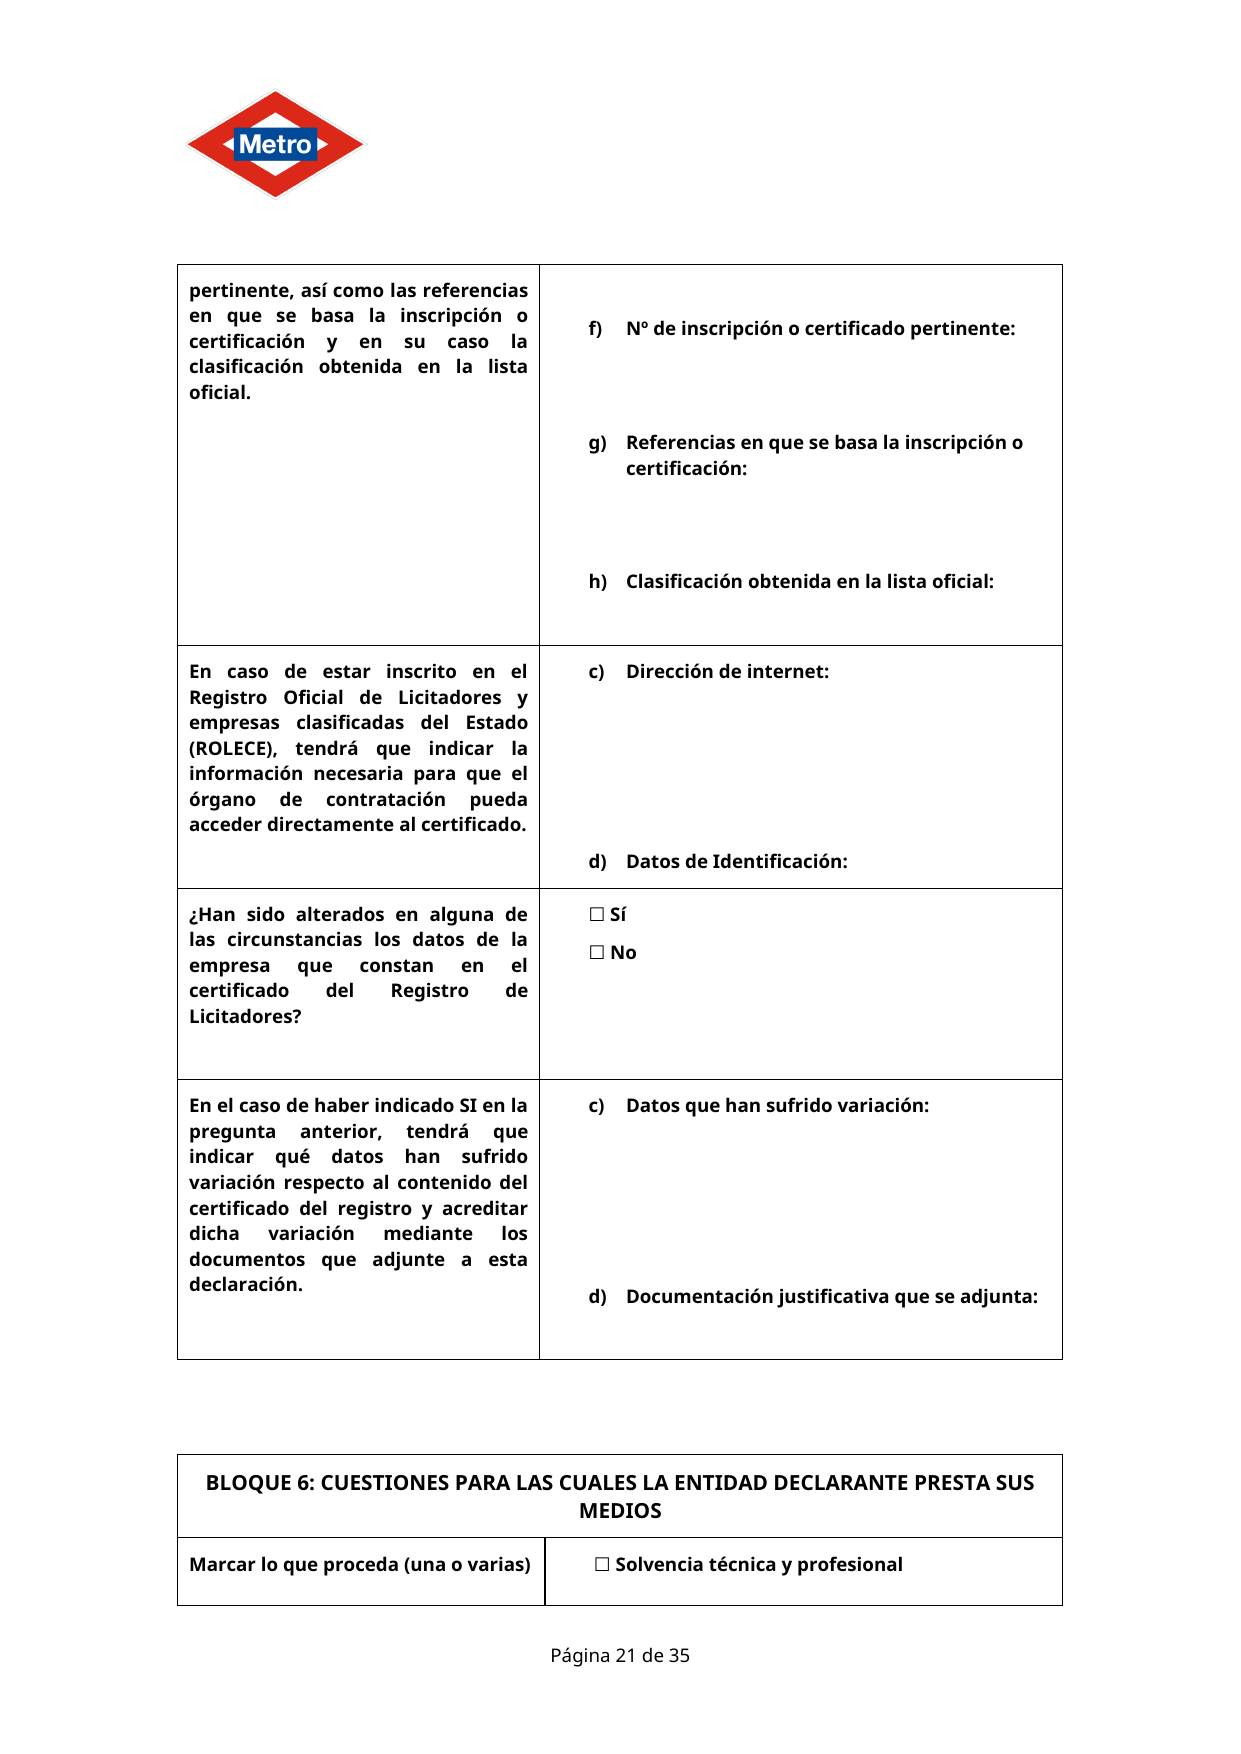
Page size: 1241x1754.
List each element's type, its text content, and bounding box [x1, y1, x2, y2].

table_cell En el caso de haber indicado SI en la pregunta anterior, tendrá que indicar qué datos han sufrido variación respecto al contenido del certificado del registro y acreditar dicha variación mediante los documentos que adjunte a esta declaración. [178, 1080, 539, 1359]
table_cell Marcar lo que proceda (una o varias) [178, 1538, 544, 1605]
table_header BLOQUE 6: CUESTIONES PARA LAS CUALES LA ENTIDAD DECLARANTE PRESTA SUS MEDIOS [178, 1455, 1062, 1537]
table_cell En caso de estar inscrito en el Registro Oficial de Licitadores y empresas clasificadas del Estado (ROLECE), tendrá que indicar la información necesaria para que el órgano de contratación pueda acceder directamente al certificado. [178, 646, 539, 888]
table_cell Dirección de internet: Datos de Identificación: [540, 646, 1062, 888]
table_cell Datos que han sufrido variación: Documentación justificativa que se adjunta: [540, 1080, 1062, 1359]
table_cell ☐ Sí ☐ No [540, 889, 1062, 1079]
table_cell ☐ Solvencia técnica y profesional ☐ Solvencia económica y financiera ☐ Adscripción de medios [546, 1538, 1062, 1605]
table_cell ¿Han sido alterados en alguna de las circunstancias los datos de la empresa que constan en el certificado del Registro de Licitadores? [178, 889, 539, 1079]
picture [184, 88, 368, 200]
